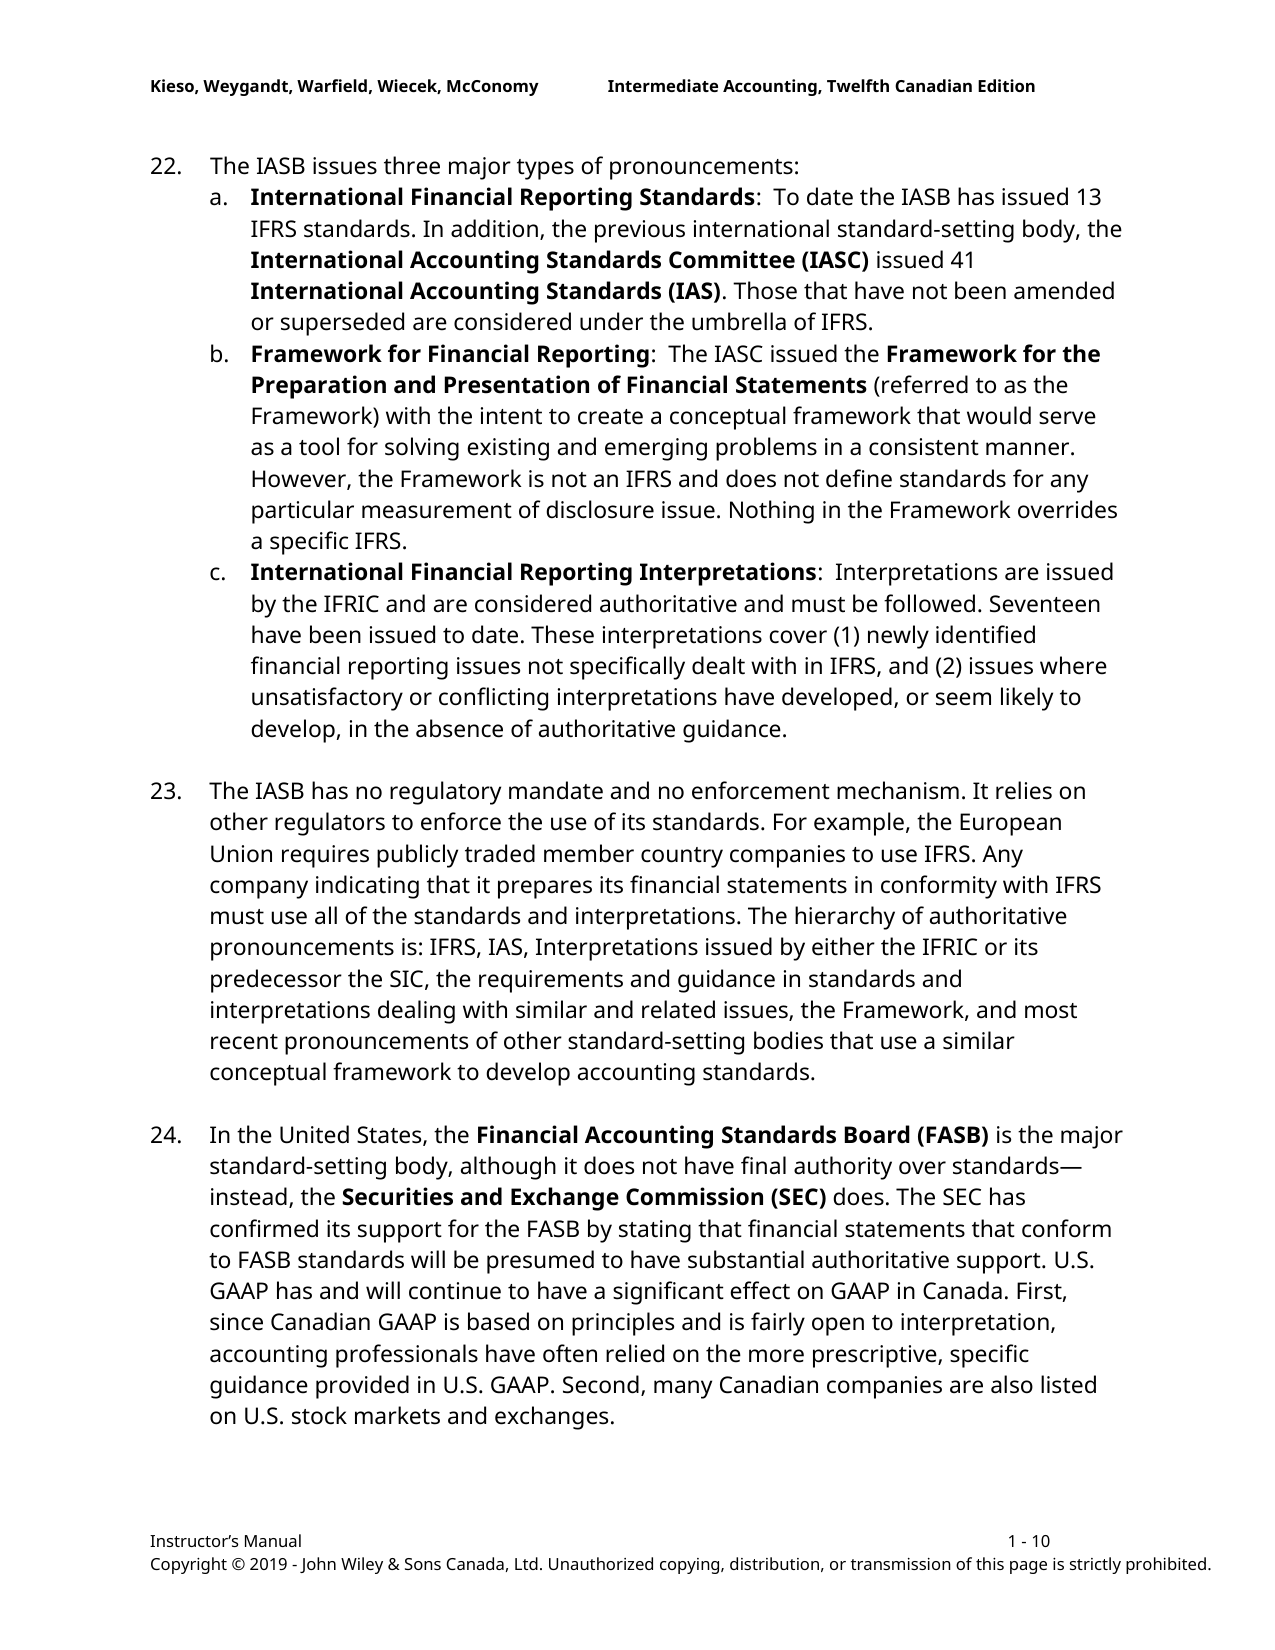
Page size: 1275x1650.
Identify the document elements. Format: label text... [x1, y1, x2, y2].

text b. Framework for Financial Reporting: The IASC issued the Framework for the Preparation and Presentation of Financial Statements (referred to as the Framework) with the intent to create a conceptual framework that would serve as a tool for solving existing and emerging problems in a consistent manner. However, the Framework is not an IFRS and does not define standards for any particular measurement of disclosure issue. Nothing in the Framework overrides a specific IFRS. [209, 337, 1125, 556]
text 24. In the United States, the Financial Accounting Standards Board (FASB) is the major standard-setting body, although it does not have final authority over standards—instead, the Securities and Exchange Commission (SEC) does. The SEC has confirmed its support for the FASB by stating that financial statements that conform to FASB standards will be presumed to have substantial authoritative support. U.S. GAAP has and will continue to have a significant effect on GAAP in Canada. First, since Canadian GAAP is based on principles and is fairly open to interpretation, accounting professionals have often relied on the more prescriptive, specific guidance provided in U.S. GAAP. Second, many Canadian companies are also listed on U.S. stock markets and exchanges. [150, 1119, 1125, 1431]
text a. International Financial Reporting Standards: To date the IASB has issued 13 IFRS standards. In addition, the previous international standard-setting body, the International Accounting Standards Committee (IASC) issued 41 International Accounting Standards (IAS). Those that have not been amended or superseded are considered under the umbrella of IFRS. [209, 181, 1125, 337]
text 22. The IASB issues three major types of pronouncements: [150, 150, 1125, 181]
text 23. The IASB has no regulatory mandate and no enforcement mechanism. It relies on other regulators to enforce the use of its standards. For example, the European Union requires publicly traded member country companies to use IFRS. Any company indicating that it prepares its financial statements in conformity with IFRS must use all of the standards and interpretations. The hierarchy of authoritative pronouncements is: IFRS, IAS, Interpretations issued by either the IFRIC or its predecessor the SIC, the requirements and guidance in standards and interpretations dealing with similar and related issues, the Framework, and most recent pronouncements of other standard-setting bodies that use a similar conceptual framework to develop accounting standards. [150, 775, 1125, 1087]
text c. International Financial Reporting Interpretations: Interpretations are issued by the IFRIC and are considered authoritative and must be followed. Seventeen have been issued to date. These interpretations cover (1) newly identified financial reporting issues not specifically dealt with in IFRS, and (2) issues where unsatisfactory or conflicting interpretations have developed, or seem likely to develop, in the absence of authoritative guidance. [209, 556, 1125, 744]
